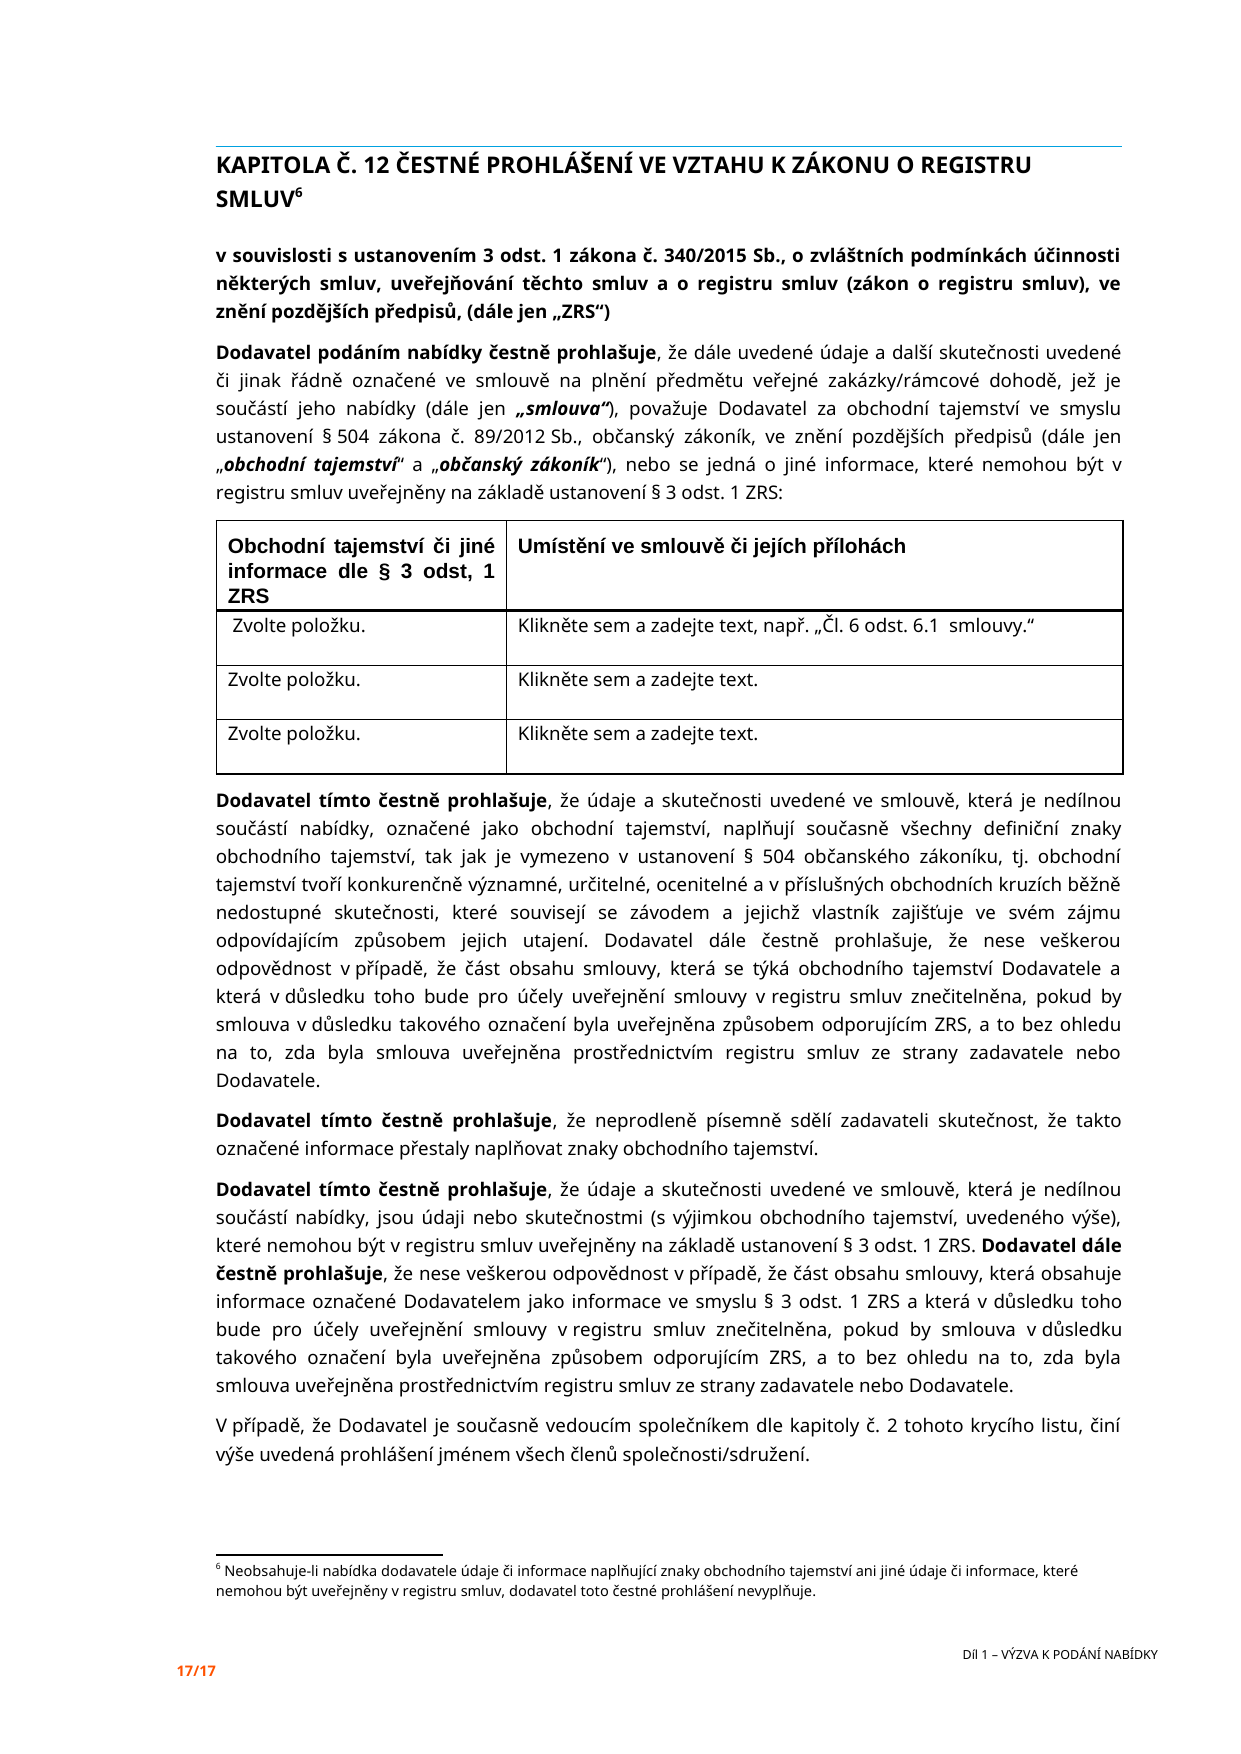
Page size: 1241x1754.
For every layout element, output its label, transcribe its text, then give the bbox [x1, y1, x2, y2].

table_cell [217, 666, 506, 719]
table_cell [217, 612, 506, 664]
table_header Obchodní tajemství či jiné informace dle § 3 odst, 1 ZRS [217, 521, 506, 609]
text Dodavatel tímto čestně prohlašuje, že údaje a skutečnosti uvedené ve smlouvě, která je nedílnou součástí nabídky, označené jako obchodní tajemství, naplňují současně všechny definiční znaky obchodního tajemství, tak jak je vymezeno v ustanovení § 504 občanského zákoníku, tj. obchodní tajemství tvoří konkurenčně významné, určitelné, ocenitelné a v příslušných obchodních kruzích běžně nedostupné skutečnosti, které souvisejí se závodem a jejichž vlastník zajišťuje ve svém zájmu odpovídajícím způsobem jejich utajení. Dodavatel dále čestně prohlašuje, že nese veškerou odpovědnost v případě, že část obsahu smlouvy, která se týká obchodního tajemství Dodavatele a která v důsledku toho bude pro účely uveřejnění smlouvy v registru smluv znečitelněna, pokud by smlouva v důsledku takového označení byla uveřejněna způsobem odporujícím ZRS, a to bez ohledu na to, zda byla smlouva uveřejněna prostřednictvím registru smluv ze strany zadavatele nebo Dodavatele. [216, 787, 1122, 1093]
text Dodavatel tímto čestně prohlašuje, že údaje a skutečnosti uvedené ve smlouvě, která je nedílnou součástí nabídky, jsou údaji nebo skutečnostmi (s výjimkou obchodního tajemství, uvedeného výše), které nemohou být v registru smluv uveřejněny na základě ustanovení § 3 odst. 1 ZRS. Dodavatel dále čestně prohlašuje, že nese veškerou odpovědnost v případě, že část obsahu smlouvy, která obsahuje informace označené Dodavatelem jako informace ve smyslu § 3 odst. 1 ZRS a která v důsledku toho bude pro účely uveřejnění smlouvy v registru smluv znečitelněna, pokud by smlouva v důsledku takového označení byla uveřejněna způsobem odporujícím ZRS, a to bez ohledu na to, zda byla smlouva uveřejněna prostřednictvím registru smluv ze strany zadavatele nebo Dodavatele. [216, 1176, 1122, 1398]
text V případě, že Dodavatel je současně vedoucím společníkem dle kapitoly č. 2 tohoto krycího listu, činí výše uvedená prohlášení jménem všech členů společnosti/sdružení. [216, 1413, 1122, 1466]
text v souvislosti s ustanovením 3 odst. 1 zákona č. 340/2015 Sb., o zvláštních podmínkách účinnosti některých smluv, uveřejňování těchto smluv a o registru smluv (zákon o registru smluv), ve znění pozdějších předpisů, (dále jen „ZRS“) [216, 242, 1122, 324]
table_header Umístění ve smlouvě či jejích přílohách [507, 521, 1122, 609]
text Dodavatel tímto čestně prohlašuje, že neprodleně písemně sdělí zadavateli skutečnost, že takto označené informace přestaly naplňovat znaky obchodního tajemství. [216, 1108, 1122, 1161]
text Kapitola č. 12 Čestné prohlášení ve vztahu k zákonu o registru smluv [216, 147, 1122, 214]
table_cell [217, 720, 506, 773]
text Dodavatel podáním nabídky čestně prohlašuje, že dále uvedené údaje a další skutečnosti uvedené či jinak řádně označené ve smlouvě na plnění předmětu veřejné zakázky/rámcové dohodě, jež je součástí jeho nabídky (dále jen „smlouva“), považuje Dodavatel za obchodní tajemství ve smyslu ustanovení § 504 zákona č. 89/2012 Sb., občanský zákoník, ve znění pozdějších předpisů (dále jen „obchodní tajemství“ a „občanský zákoník“), nebo se jedná o jiné informace, které nemohou být v registru smluv uveřejněny na základě ustanovení § 3 odst. 1 ZRS: [216, 339, 1122, 505]
